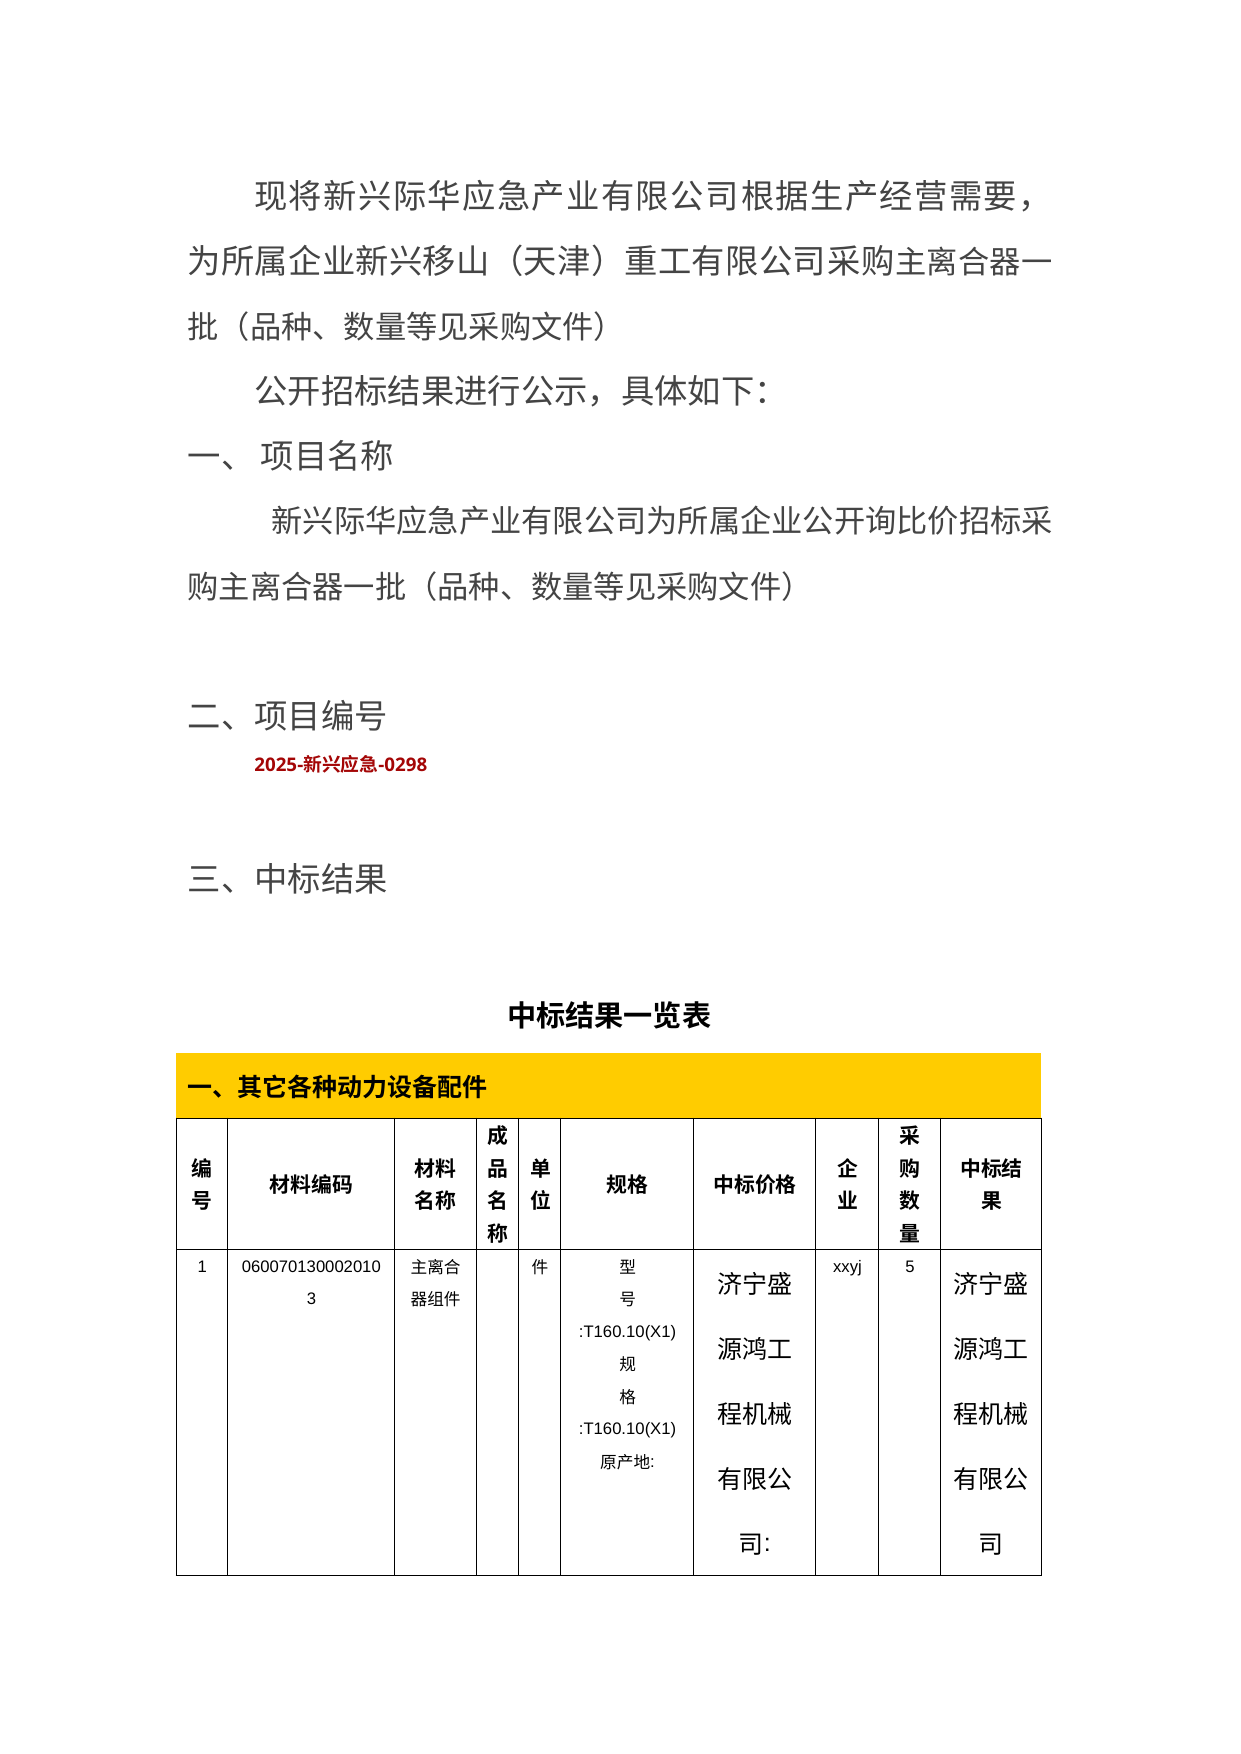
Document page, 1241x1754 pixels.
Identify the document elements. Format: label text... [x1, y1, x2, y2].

table_cell 件 [519, 1250, 560, 1575]
table_cell 企业 [816, 1119, 878, 1249]
table_cell 材料名称 [395, 1119, 476, 1249]
table_cell 1 [177, 1250, 227, 1575]
table_cell 成品名称 [477, 1119, 518, 1249]
table_cell 规格 [561, 1119, 693, 1249]
table_header 中标结果一览表 [176, 975, 1041, 1053]
table_cell 中标结果 [941, 1119, 1041, 1249]
text 二、项目编号 [187, 682, 1053, 747]
table_cell 采购数量 [879, 1119, 940, 1249]
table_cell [694, 1250, 815, 1575]
text 三、中标结果 [187, 844, 1053, 909]
table_cell 中标价格 [694, 1119, 815, 1249]
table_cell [561, 1250, 693, 1575]
table_cell [477, 1250, 518, 1575]
text 新兴际华应急产业有限公司为所属企业公开询比价招标采购主离合器一批（品种、数量等见采购文件） [187, 487, 1053, 617]
text 一、 项目名称 [187, 422, 1053, 487]
table_cell 一、其它各种动力设备配件 [176, 1053, 1041, 1118]
table_cell 5 [879, 1250, 940, 1575]
text 2025-新兴应急-0298 [187, 747, 1053, 779]
table_cell 主离合器组件 [395, 1250, 476, 1575]
table_cell 编号 [177, 1119, 227, 1249]
table_cell 0600701300020103 [228, 1250, 394, 1575]
table_cell 材料编码 [228, 1119, 394, 1249]
text 现将新兴际华应急产业有限公司根据生产经营需要，为所属企业新兴移山（天津）重工有限公司采购主离合器一批（品种、数量等见采购文件） [187, 162, 1053, 357]
text 公开招标结果进行公示，具体如下： [187, 357, 1053, 422]
table_cell xxyj [816, 1250, 878, 1575]
table_cell 单位 [519, 1119, 560, 1249]
table_cell 济宁盛源鸿工程机械有限公司(100%) [941, 1250, 1041, 1575]
